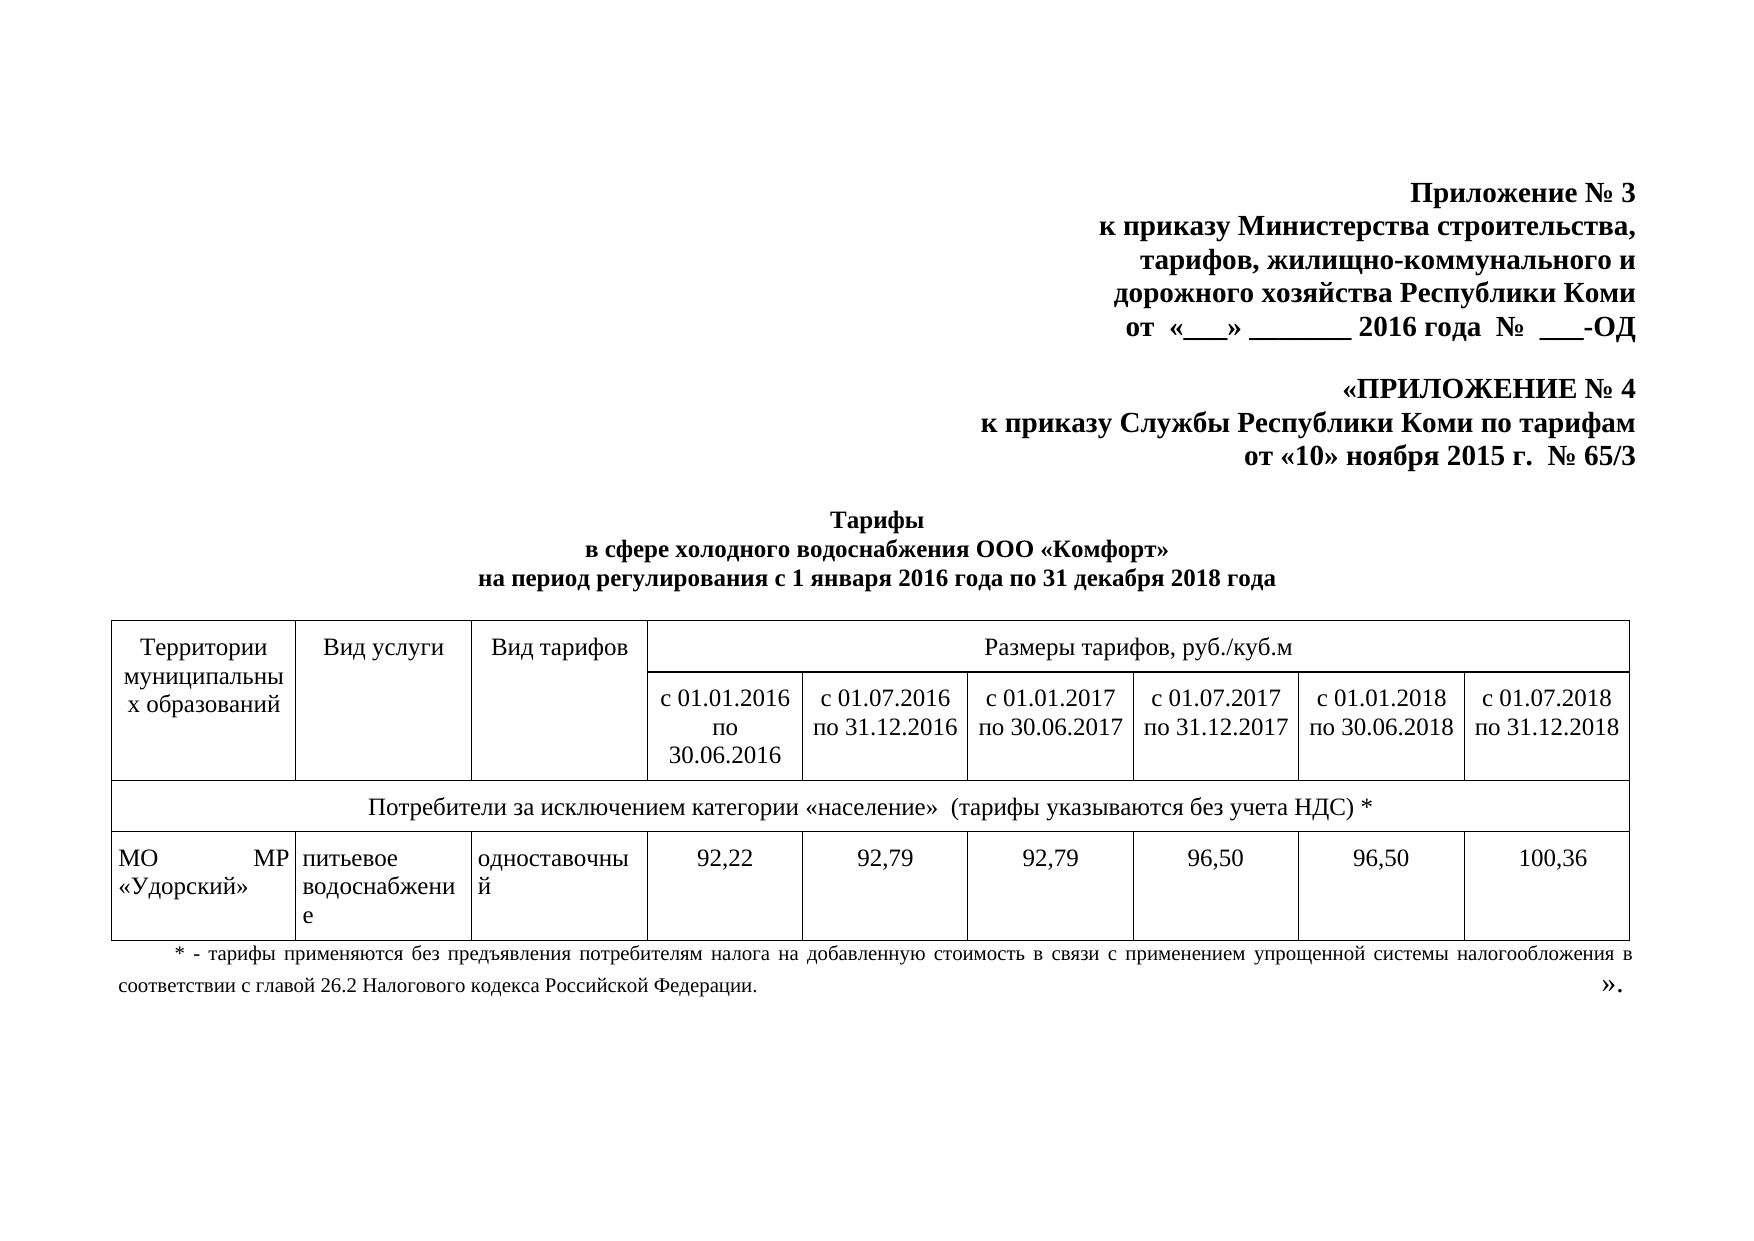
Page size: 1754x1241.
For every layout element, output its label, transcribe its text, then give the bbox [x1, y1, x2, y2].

text в сфере холодного водоснабжения ООО «Комфорт» [118, 534, 1636, 563]
text дорожного хозяйства Республики Коми [118, 275, 1636, 309]
table_cell 100,36 [1465, 832, 1629, 939]
table_cell 96,50 [1299, 832, 1464, 939]
text к приказу Службы Республики Коми по тарифам [118, 405, 1636, 438]
text Приложение № 3 [118, 175, 1636, 208]
table_cell с 01.01.2017 по 30.06.2017 [968, 673, 1133, 780]
table_cell с 01.07.2016 по 31.12.2016 [803, 673, 967, 780]
text «ПРИЛОЖЕНИЕ № 4 [118, 371, 1636, 405]
text к приказу Министерства строительства, [118, 208, 1636, 242]
table_header Вид услуги [296, 621, 471, 780]
text Тарифы [118, 505, 1636, 534]
text на период регулирования с 1 января 2016 года по 31 декабря 2018 года [118, 563, 1636, 592]
table_cell 92,79 [803, 832, 967, 939]
table_header Размеры тарифов, руб./куб.м [648, 621, 1629, 671]
table_cell 92,22 [648, 832, 802, 939]
table_cell с 01.01.2016 по 30.06.2016 [648, 673, 802, 780]
text от «___» _______ 2016 года № ___-ОД [118, 309, 1636, 342]
table_cell с 01.07.2018 по 31.12.2018 [1465, 673, 1629, 780]
text тарифов, жилищно-коммунального и [118, 242, 1636, 275]
text * - тарифы применяются без предъявления потребителям налога на добавленную стоимость в связи с применением упрощенной системы налогообложения в соответствии с главой 26.2 Налогового кодекса Российской Федерации. ». [118, 941, 1636, 998]
table_cell 96,50 [1134, 832, 1298, 939]
table_cell питьевое водоснабжение [296, 832, 471, 939]
table_cell одноставочный [472, 832, 647, 939]
table_cell с 01.01.2018 по 30.06.2018 [1299, 673, 1464, 780]
table_cell с 01.07.2017 по 31.12.2017 [1134, 673, 1298, 780]
table_header Вид тарифов [472, 621, 647, 780]
table_cell 92,79 [968, 832, 1133, 939]
table_cell МО МР «Удорский» [112, 832, 295, 939]
table_cell Потребители за исключением категории «население» (тарифы указываются без учета НДС) * [112, 781, 1629, 831]
table_header Территории муниципальных образований [112, 621, 295, 780]
text от «10» ноября 2015 г. № 65/3 [118, 438, 1636, 472]
